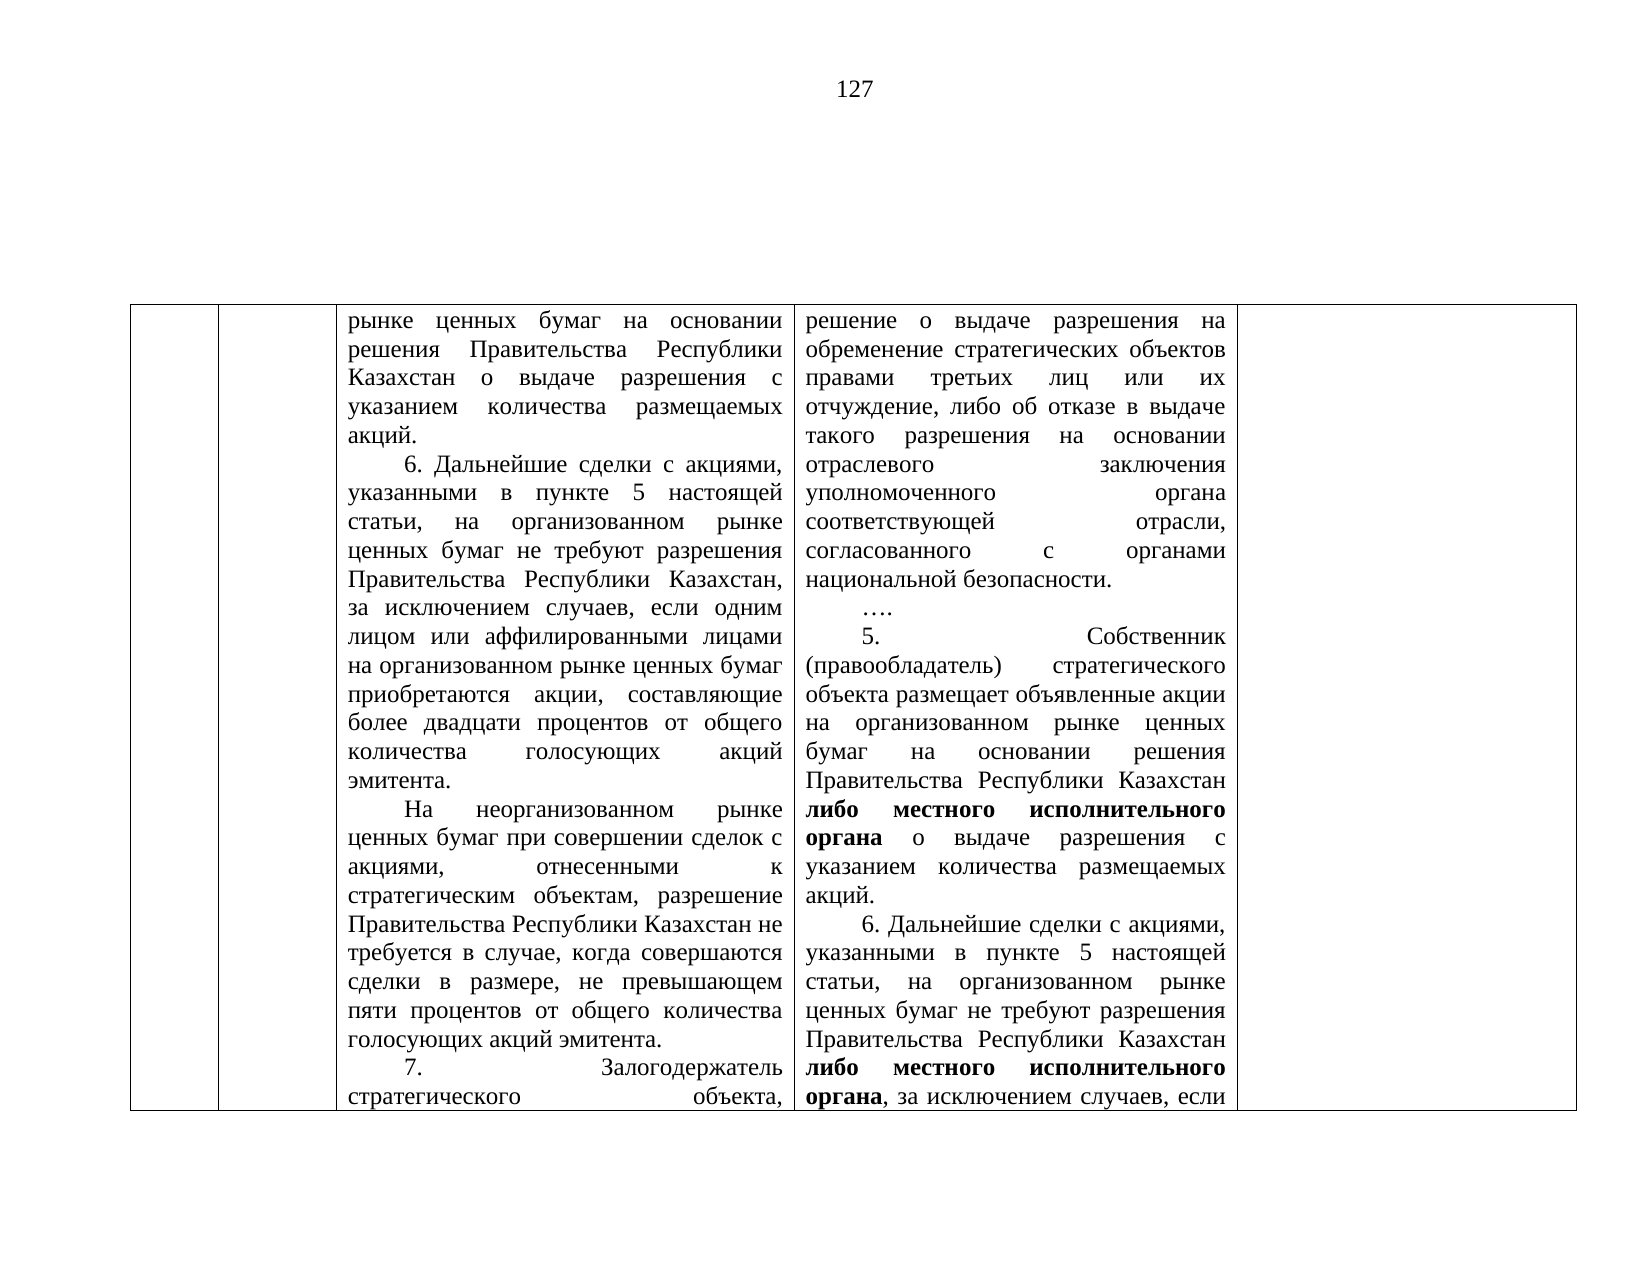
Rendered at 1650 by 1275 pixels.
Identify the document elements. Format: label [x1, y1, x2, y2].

table_cell [131, 305, 218, 1110]
table_cell [219, 305, 336, 1110]
table_cell [795, 305, 1237, 1110]
table_cell [1238, 305, 1576, 1110]
table_cell [337, 305, 794, 1110]
